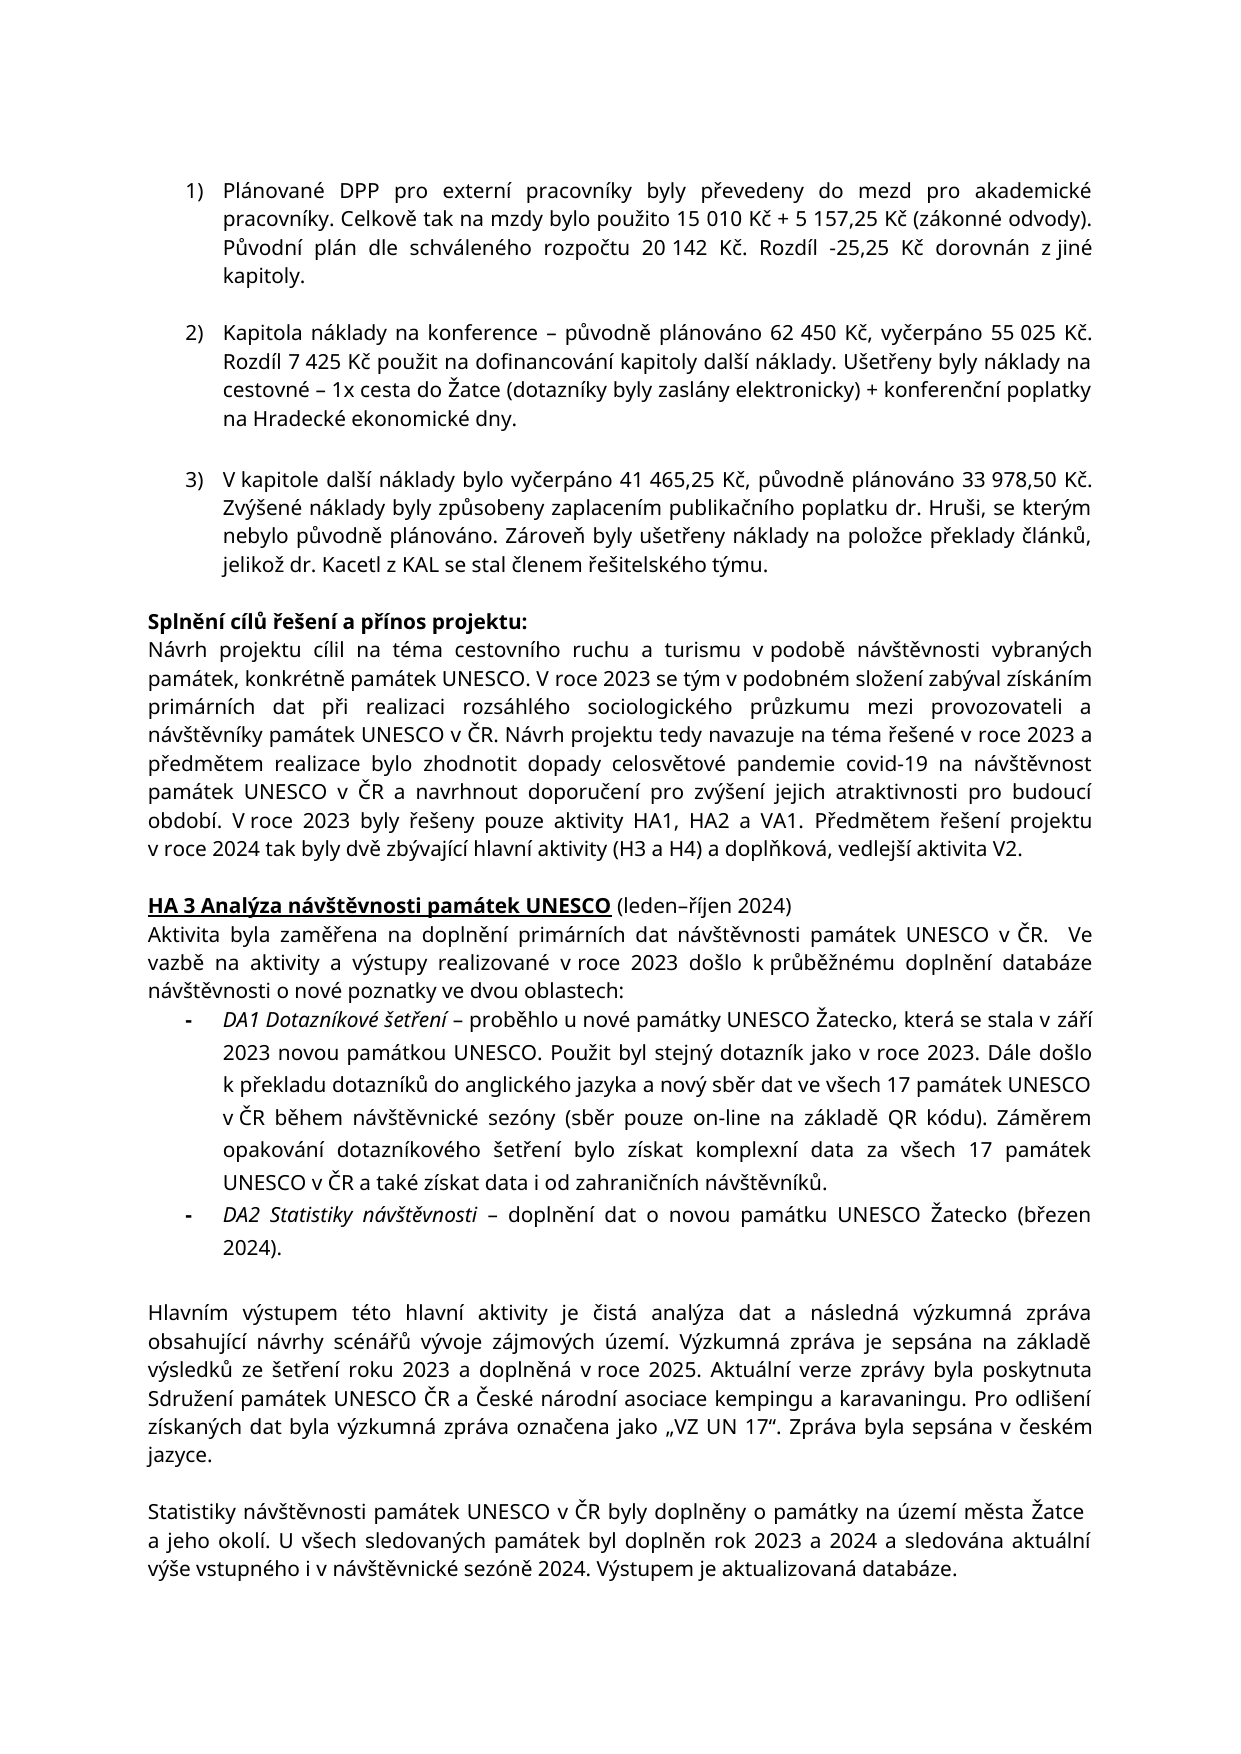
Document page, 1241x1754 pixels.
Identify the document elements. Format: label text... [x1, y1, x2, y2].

text Hlavním výstupem této hlavní aktivity je čistá analýza dat a následná výzkumná zpráva obsahující návrhy scénářů vývoje zájmových území. Výzkumná zpráva je sepsána na základě výsledků ze šetření roku 2023 a doplněná v roce 2025. Aktuální verze zprávy byla poskytnuta Sdružení památek UNESCO ČR a České národní asociace kempingu a karavaningu. Pro odlišení získaných dat byla výzkumná zpráva označena jako „VZ UN 17“. Zpráva byla sepsána v českém jazyce. [148, 1298, 1092, 1469]
list Kapitola náklady na konference – původně plánováno 62 450 Kč, vyčerpáno 55 025 Kč. Rozdíl 7 425 Kč použit na dofinancování kapitoly další náklady. Ušetřeny byly náklady na cestovné – 1x cesta do Žatce (dotazníky byly zaslány elektronicky) + konferenční poplatky na Hradecké ekonomické dny. [185, 318, 1092, 432]
list V kapitole další náklady bylo vyčerpáno 41 465,25 Kč, původně plánováno 33 978,50 Kč. Zvýšené náklady byly způsobeny zaplacením publikačního poplatku dr. Hruši, se kterým nebylo původně plánováno. Zároveň byly ušetřeny náklady na položce překlady článků, jelikož dr. Kacetl z KAL se stal členem řešitelského týmu. [185, 465, 1092, 578]
list DA2 Statistiky návštěvnosti – doplnění dat o novou památku UNESCO Žatecko (březen 2024). [185, 1201, 1092, 1262]
text Návrh projektu cílil na téma cestovního ruchu a turismu v podobě návštěvnosti vybraných památek, konkrétně památek UNESCO. V roce 2023 se tým v podobném složení zabýval získáním primárních dat při realizaci rozsáhlého sociologického průzkumu mezi provozovateli a návštěvníky památek UNESCO v ČR. Návrh projektu tedy navazuje na téma řešené v roce 2023 a předmětem realizace bylo zhodnotit dopady celosvětové pandemie covid-19 na návštěvnost památek UNESCO v ČR a navrhnout doporučení pro zvýšení jejich atraktivnosti pro budoucí období. V roce 2023 byly řešeny pouze aktivity HA1, HA2 a VA1. Předmětem řešení projektu v roce 2024 tak byly dvě zbývající hlavní aktivity (H3 a H4) a doplňková, vedlejší aktivita V2. [148, 635, 1092, 863]
list Plánované DPP pro externí pracovníky byly převedeny do mezd pro akademické pracovníky. Celkově tak na mzdy bylo použito 15 010 Kč + 5 157,25 Kč (zákonné odvody). Původní plán dle schváleného rozpočtu 20 142 Kč. Rozdíl -25,25 Kč dorovnán z jiné kapitoly. [185, 176, 1092, 290]
list DA1 Dotazníkové šetření – proběhlo u nové památky UNESCO Žatecko, která se stala v září 2023 novou památkou UNESCO. Použit byl stejný dotazník jako v roce 2023. Dále došlo k překladu dotazníků do anglického jazyka a nový sběr dat ve všech 17 památek UNESCO v ČR během návštěvnické sezóny (sběr pouze on-line na základě QR kódu). Záměrem opakování dotazníkového šetření bylo získat komplexní data za všech 17 památek UNESCO v ČR a také získat data i od zahraničních návštěvníků. [185, 1005, 1092, 1196]
text Splnění cílů řešení a přínos projektu: [148, 607, 1092, 635]
text HA 3 Analýza návštěvnosti památek UNESCO (leden–říjen 2024) [148, 891, 1092, 920]
text Aktivita byla zaměřena na doplnění primárních dat návštěvnosti památek UNESCO v ČR. Ve vazbě na aktivity a výstupy realizované v roce 2023 došlo k průběžnému doplnění databáze návštěvnosti o nové poznatky ve dvou oblastech: [148, 920, 1092, 1005]
text Statistiky návštěvnosti památek UNESCO v ČR byly doplněny o památky na území města Žatce a jeho okolí. U všech sledovaných památek byl doplněn rok 2023 a 2024 a sledována aktuální výše vstupného i v návštěvnické sezóně 2024. Výstupem je aktualizovaná databáze. [148, 1497, 1092, 1583]
